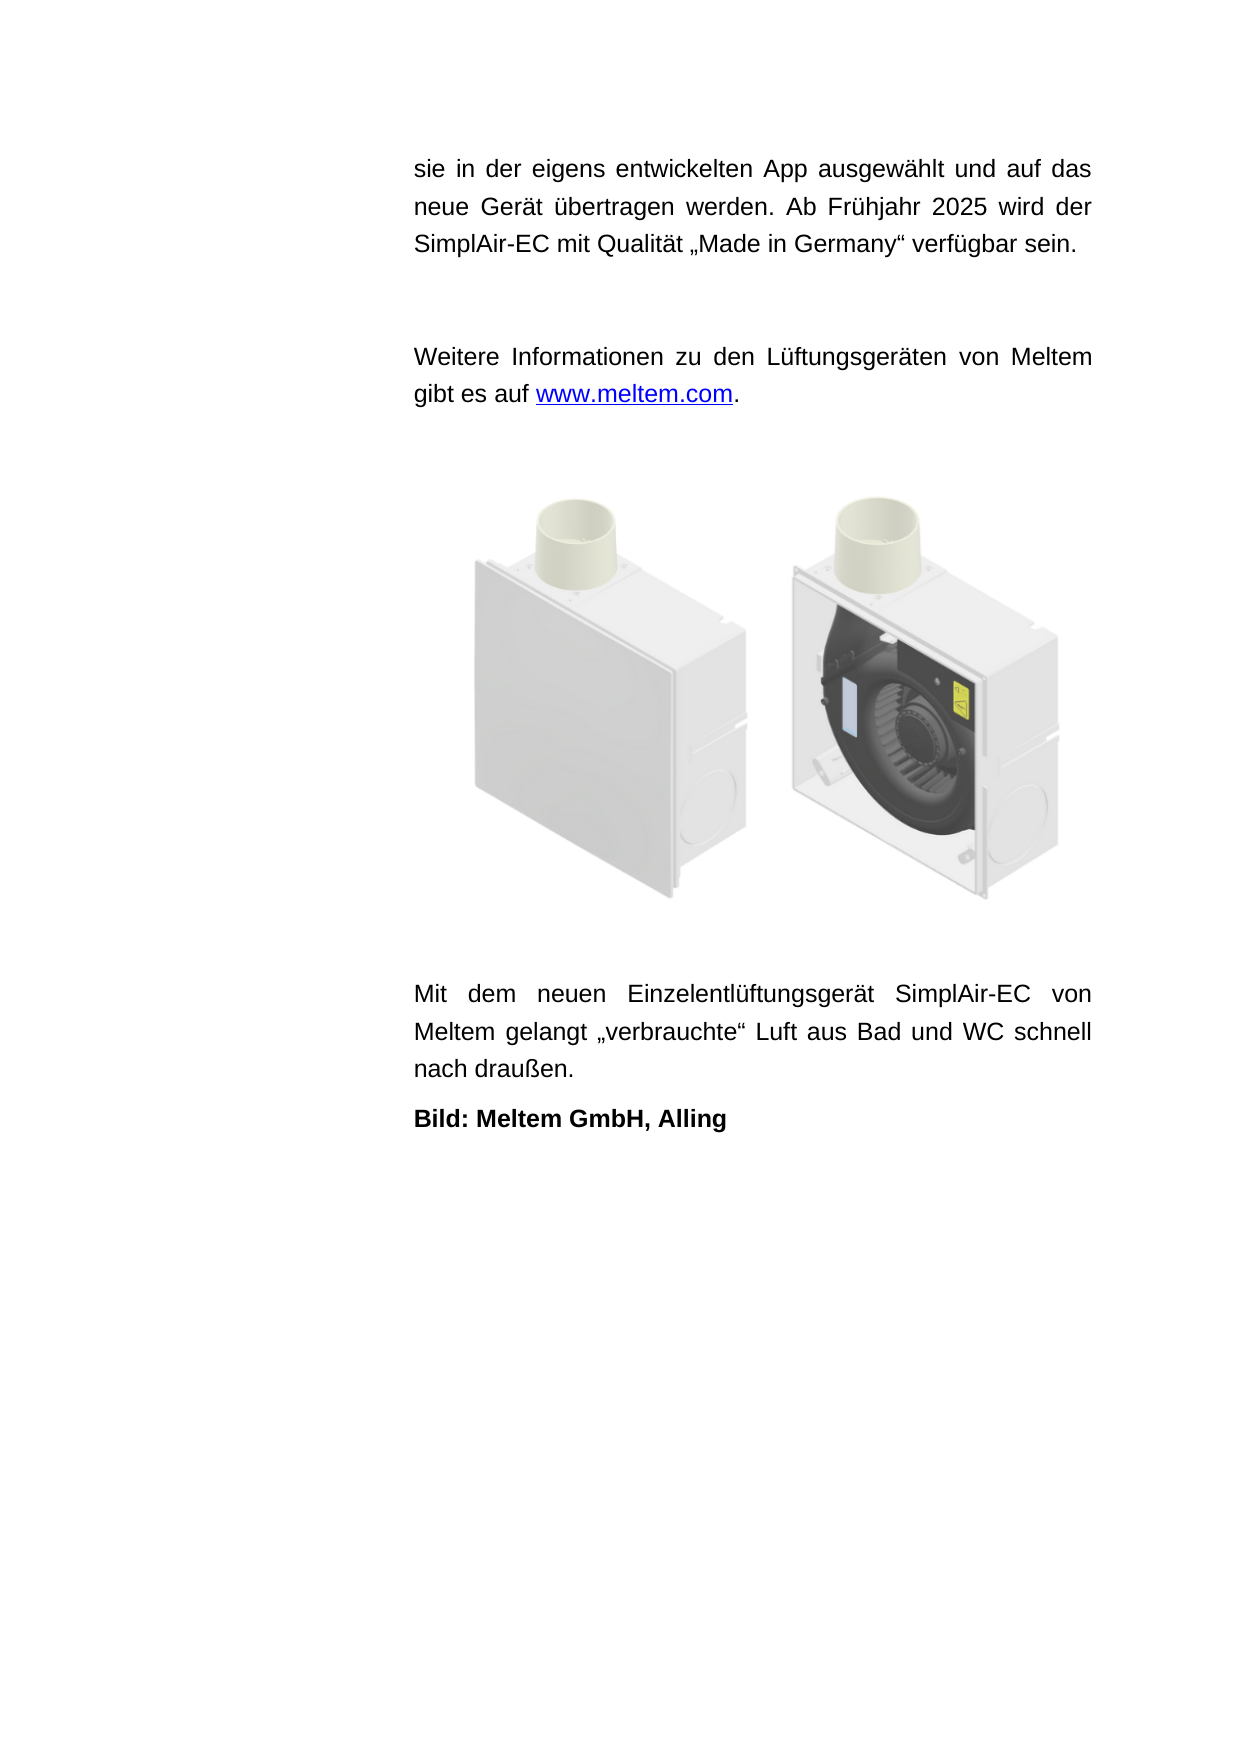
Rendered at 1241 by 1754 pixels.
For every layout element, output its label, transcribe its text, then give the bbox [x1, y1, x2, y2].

picture [423, 451, 1098, 926]
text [413, 148, 1093, 260]
list Weitere Informationen zu den Lüftungsgeräten von Meltem gibt es auf www.meltem.com. [413, 335, 1093, 410]
text Bild: Meltem GmbH, Alling [413, 1098, 1093, 1135]
